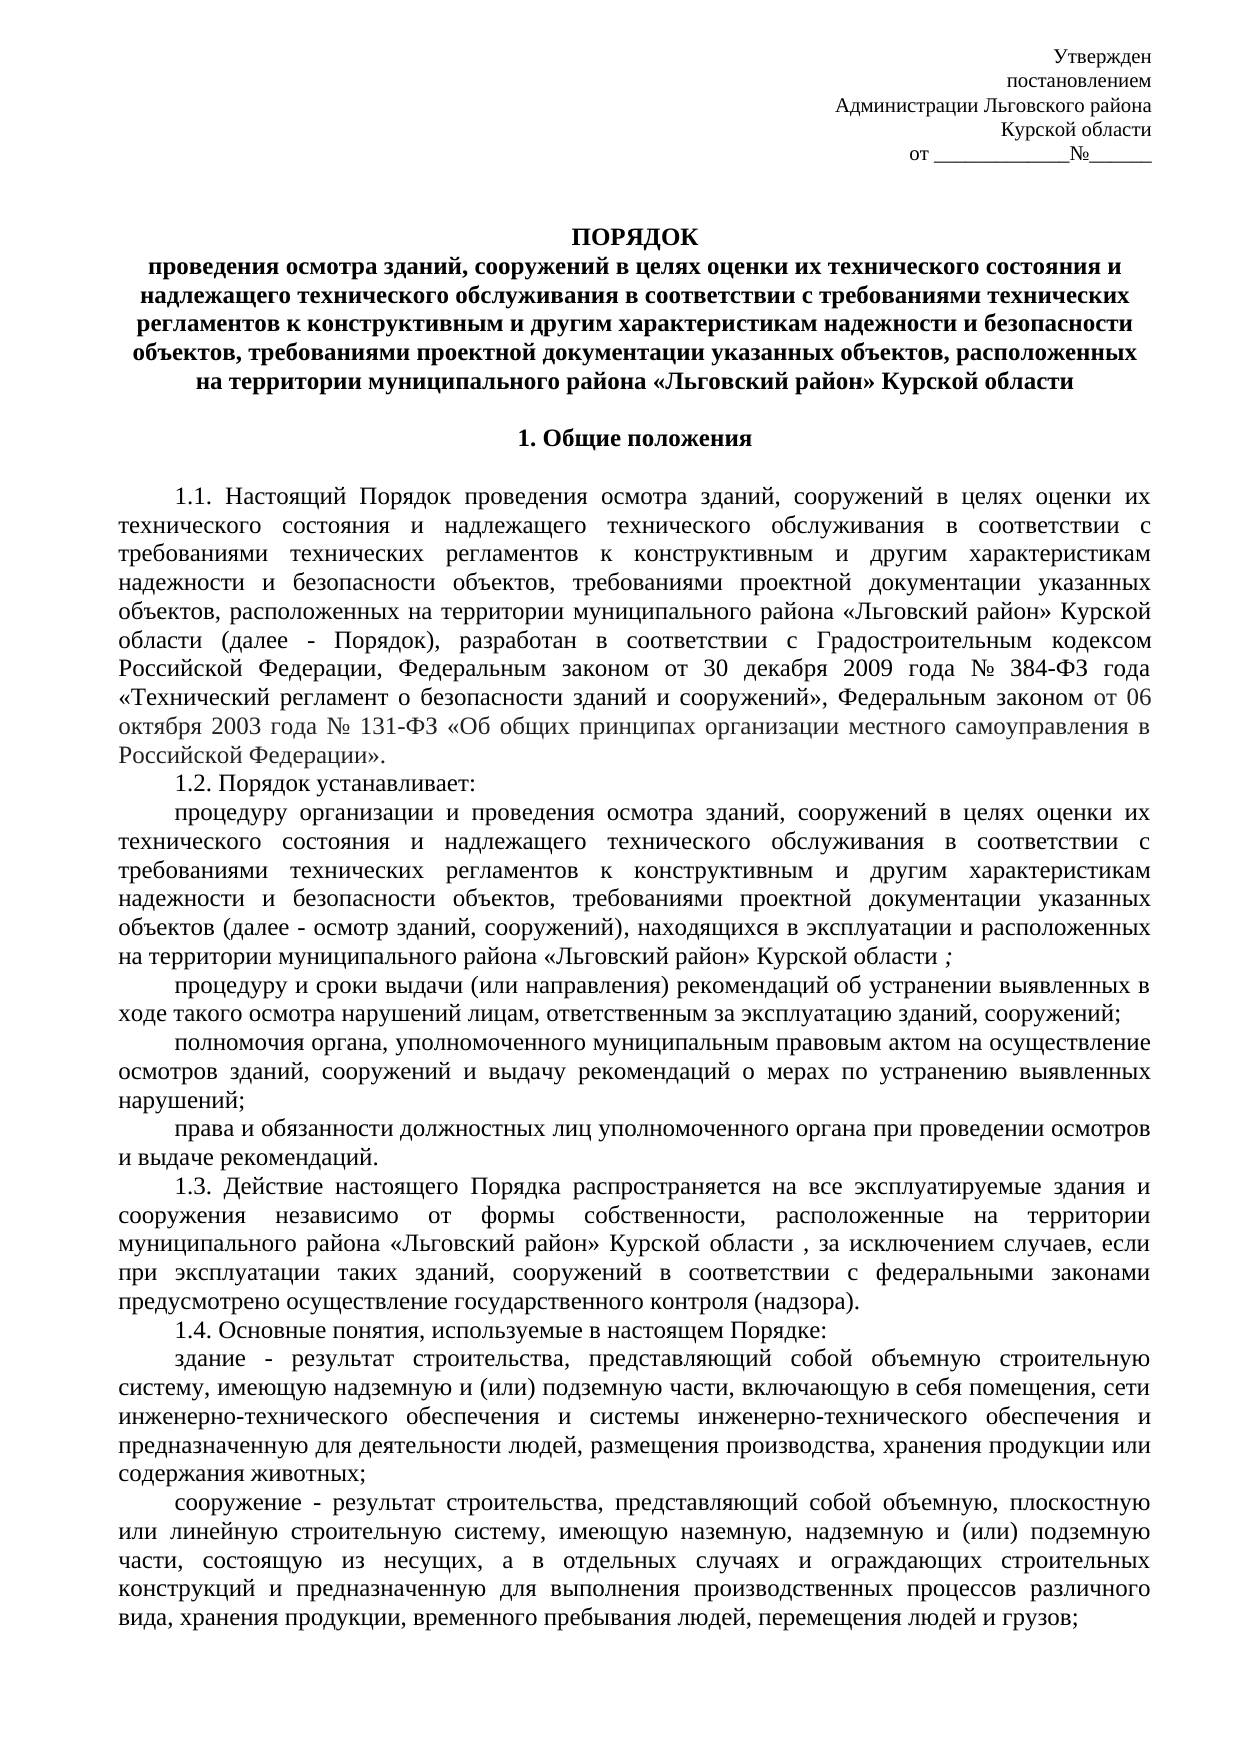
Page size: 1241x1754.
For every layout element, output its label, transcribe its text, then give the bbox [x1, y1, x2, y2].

text сооружение - результат строительства, представляющий собой объемную, плоскостную или линейную строительную систему, имеющую наземную, надземную и (или) подземную части, состоящую из несущих, а в отдельных случаях и ограждающих строительных конструкций и предназначенную для выполнения производственных процессов различного вида, хранения продукции, временного пребывания людей, перемещения людей и грузов; [118, 1487, 1152, 1631]
text от _____________№______ [118, 141, 1152, 165]
text ПОРЯДОК [118, 222, 1152, 251]
text права и обязанности должностных лиц уполномоченного органа при проведении осмотров и выдаче рекомендаций. [118, 1113, 1152, 1171]
text Администрации Льговского района [118, 92, 1152, 117]
text здание - результат строительства, представляющий собой объемную строительную систему, имеющую надземную и (или) подземную части, включающую в себя помещения, сети инженерно-технического обеспечения и системы инженерно-технического обеспечения и предназначенную для деятельности людей, размещения производства, хранения продукции или содержания животных; [118, 1343, 1152, 1487]
text 1.2. Порядок устанавливает: [118, 768, 1152, 797]
text 1. Общие положения [118, 423, 1152, 452]
text процедуру организации и проведения осмотра зданий, сооружений в целях оценки их технического состояния и надлежащего технического обслуживания в соответствии с требованиями технических регламентов к конструктивным и другим характеристикам надежности и безопасности объектов, требованиями проектной документации указанных объектов (далее - осмотр зданий, сооружений), находящихся в эксплуатации и расположенных на территории муниципального района «Льговский район» Курской области ; [118, 797, 1152, 970]
text 1.3. Действие настоящего Порядка распространяется на все эксплуатируемые здания и сооружения независимо от формы собственности, расположенные на территории муниципального района «Льговский район» Курской области , за исключением случаев, если при эксплуатации таких зданий, сооружений в соответствии с федеральными законами предусмотрено осуществление государственного контроля (надзора). [118, 1171, 1152, 1315]
text постановлением [118, 68, 1152, 92]
text 1.4. Основные понятия, используемые в настоящем Порядке: [118, 1315, 1152, 1343]
text 1.1. Настоящий Порядок проведения осмотра зданий, сооружений в целях оценки их технического состояния и надлежащего технического обслуживания в соответствии с требованиями технических регламентов к конструктивным и другим характеристикам надежности и безопасности объектов, требованиями проектной документации указанных объектов, расположенных на территории муниципального района «Льговский район» Курской области (далее - Порядок), разработан в соответствии с Градостроительным кодексом Российской Федерации, Федеральным законом от 30 декабря 2009 года № 384-ФЗ года «Технический регламент о безопасности зданий и сооружений», Федеральным законом от 06 октября 2003 года № 131-ФЗ «Об общих принципах организации местного самоуправления в Российской Федерации». [118, 481, 1152, 768]
text полномочия органа, уполномоченного муниципальным правовым актом на осуществление осмотров зданий, сооружений и выдачу рекомендаций о мерах по устранению выявленных нарушений; [118, 1027, 1152, 1113]
text проведения осмотра зданий, сооружений в целях оценки их технического состояния и надлежащего технического обслуживания в соответствии с требованиями технических регламентов к конструктивным и другим характеристикам надежности и безопасности объектов, требованиями проектной документации указанных объектов, расположенных на территории муниципального района «Льговский район» Курской области [118, 251, 1152, 395]
text Курской области [118, 117, 1152, 141]
text Утвержден [118, 44, 1152, 68]
text процедуру и сроки выдачи (или направления) рекомендаций об устранении выявленных в ходе такого осмотра нарушений лицам, ответственным за эксплуатацию зданий, сооружений; [118, 970, 1152, 1027]
